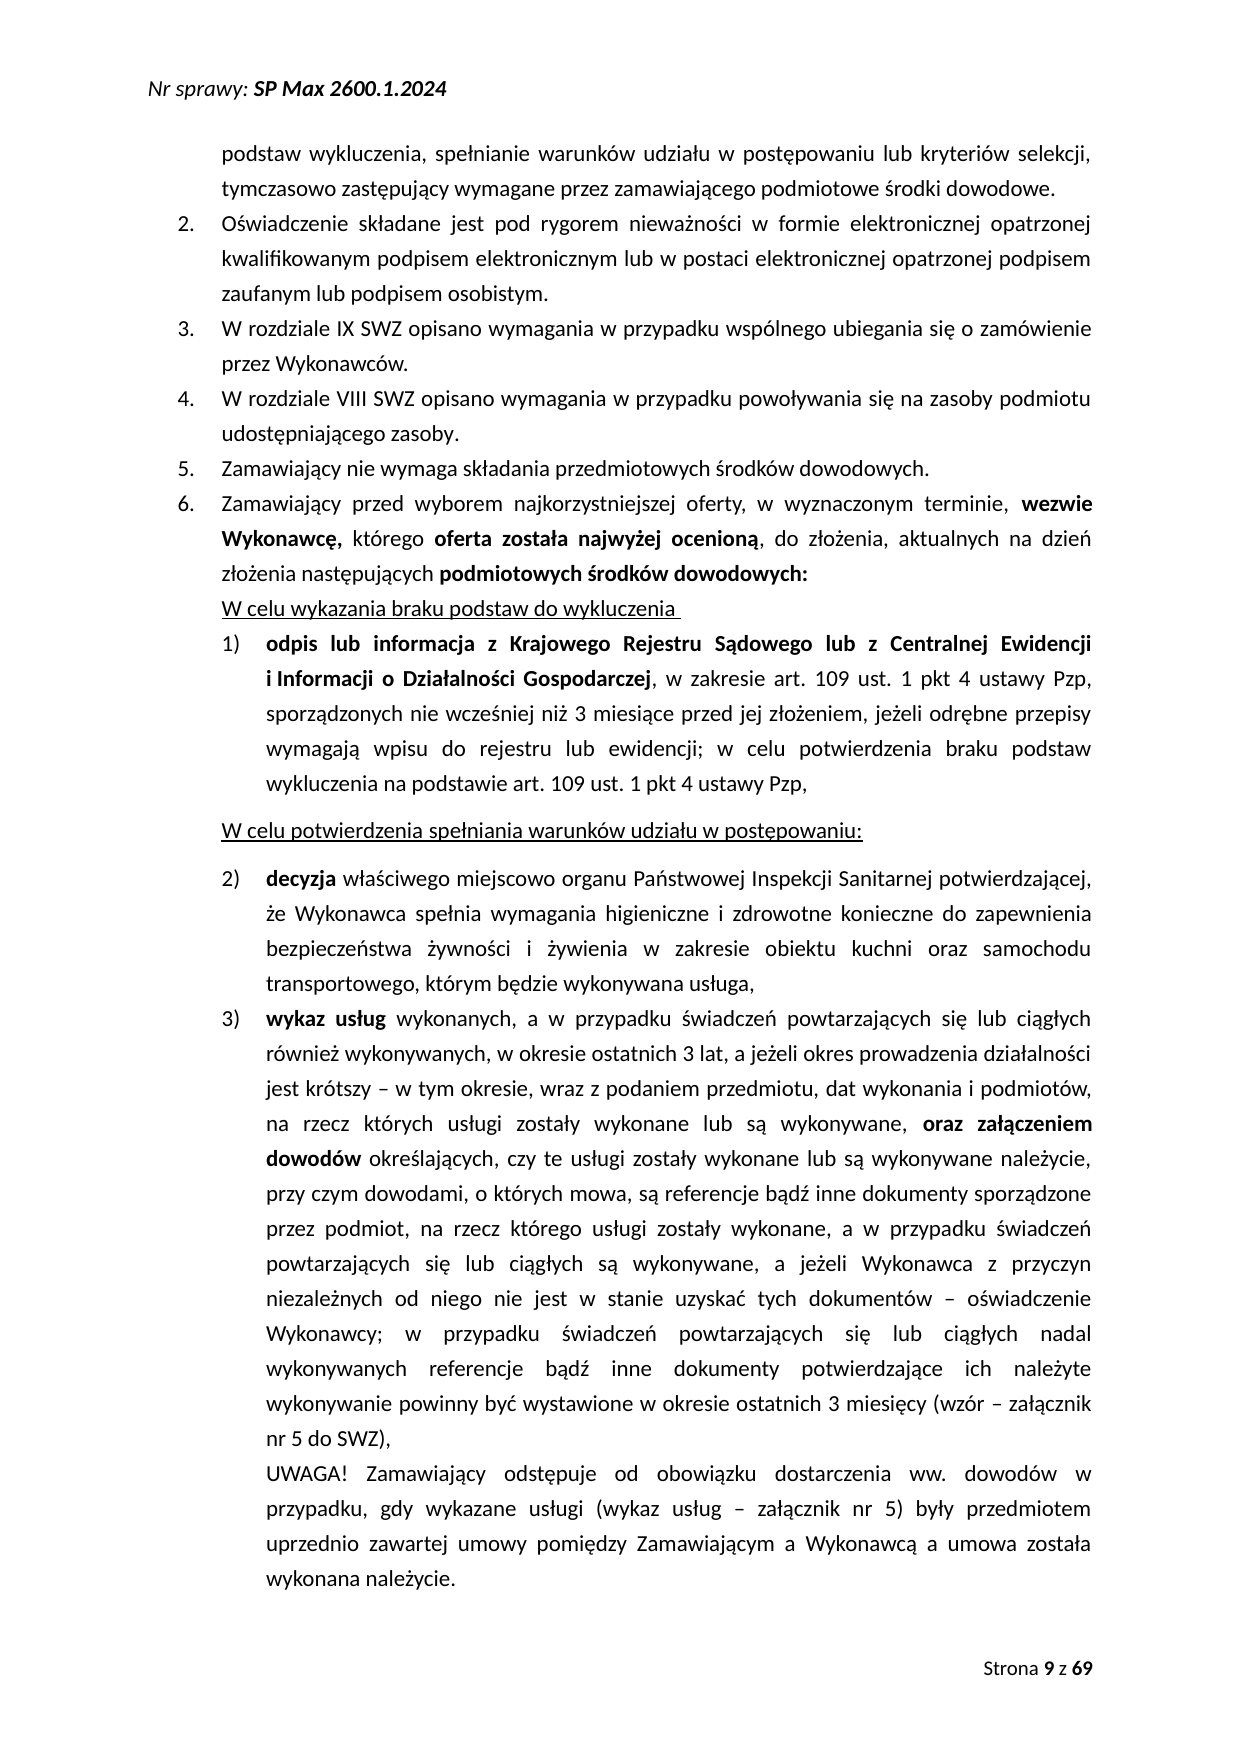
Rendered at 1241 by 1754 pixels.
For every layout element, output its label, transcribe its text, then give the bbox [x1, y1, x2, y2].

text W celu wykazania braku podstaw do wykluczenia [221, 594, 1093, 622]
list wykaz usług wykonanych, a w przypadku świadczeń powtarzających się lub ciągłych również wykonywanych, w okresie ostatnich 3 lat, a jeżeli okres prowadzenia działalności jest krótszy – w tym okresie, wraz z podaniem przedmiotu, dat wykonania i podmiotów, na rzecz których usługi zostały wykonane lub są wykonywane, oraz załączeniem dowodów określających, czy te usługi zostały wykonane lub są wykonywane należycie, przy czym dowodami, o których mowa, są referencje bądź inne dokumenty sporządzone przez podmiot, na rzecz którego usługi zostały wykonane, a w przypadku świadczeń powtarzających się lub ciągłych są wykonywane, a jeżeli Wykonawca z przyczyn niezależnych od niego nie jest w stanie uzyskać tych dokumentów – oświadczenie Wykonawcy; w przypadku świadczeń powtarzających się lub ciągłych nadal wykonywanych referencje bądź inne dokumenty potwierdzające ich należyte wykonywanie powinny być wystawione w okresie ostatnich 3 miesięcy (wzór – załącznik nr 5 do SWZ), [221, 1004, 1093, 1452]
text UWAGA! Zamawiający odstępuje od obowiązku dostarczenia ww. dowodów w przypadku, gdy wykazane usługi (wykaz usług – załącznik nr 5) były przedmiotem uprzednio zawartej umowy pomiędzy Zamawiającym a Wykonawcą a umowa została wykonana należycie. [266, 1459, 1093, 1592]
list Oświadczenie składane jest pod rygorem nieważności w formie elektronicznej opatrzonej kwalifikowanym podpisem elektronicznym lub w postaci elektronicznej opatrzonej podpisem zaufanym lub podpisem osobistym. [177, 209, 1093, 307]
list odpis lub informacja z Krajowego Rejestru Sądowego lub z Centralnej Ewidencji i Informacji o Działalności Gospodarczej, w zakresie art. 109 ust. 1 pkt 4 ustawy Pzp, sporządzonych nie wcześniej niż 3 miesiące przed jej złożeniem, jeżeli odrębne przepisy wymagają wpisu do rejestru lub ewidencji; w celu potwierdzenia braku podstaw wykluczenia na podstawie art. 109 ust. 1 pkt 4 ustawy Pzp, [221, 629, 1093, 797]
list Zamawiający przed wyborem najkorzystniejszej oferty, w wyznaczonym terminie, wezwie Wykonawcę, którego oferta została najwyżej ocenioną, do złożenia, aktualnych na dzień złożenia następujących podmiotowych środków dowodowych: [177, 489, 1093, 587]
list W rozdziale IX SWZ opisano wymagania w przypadku wspólnego ubiegania się o zamówienie przez Wykonawców. [177, 314, 1093, 377]
list W rozdziale VIII SWZ opisano wymagania w przypadku powoływania się na zasoby podmiotu udostępniającego zasoby. [177, 384, 1093, 447]
list decyzja właściwego miejscowo organu Państwowej Inspekcji Sanitarnej potwierdzającej, że Wykonawca spełnia wymagania higieniczne i zdrowotne konieczne do zapewnienia bezpieczeństwa żywności i żywienia w zakresie obiektu kuchni oraz samochodu transportowego, którym będzie wykonywana usługa, [221, 864, 1093, 997]
text W celu potwierdzenia spełniania warunków udziału w postępowaniu: [221, 816, 1093, 844]
list Zamawiający nie wymaga składania przedmiotowych środków dowodowych. [177, 454, 1093, 482]
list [177, 139, 1093, 202]
